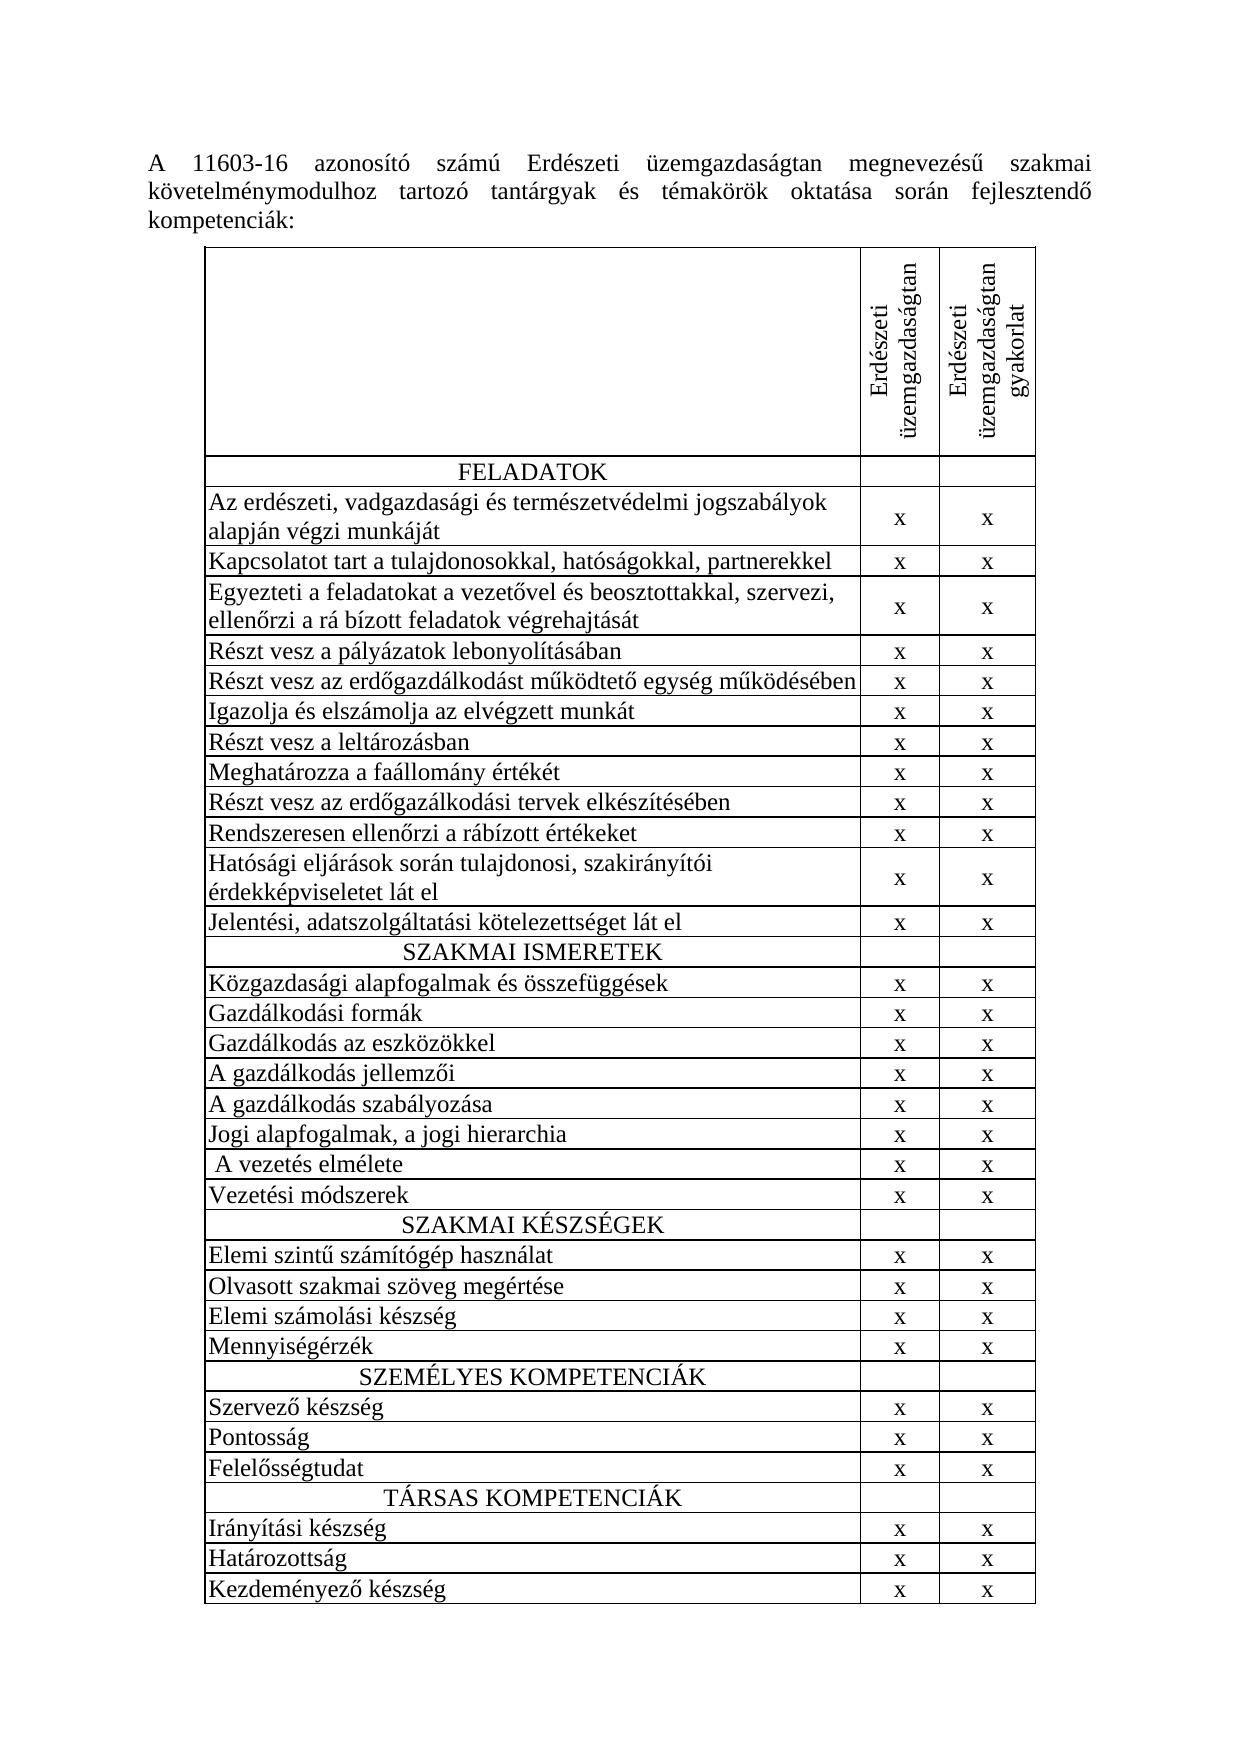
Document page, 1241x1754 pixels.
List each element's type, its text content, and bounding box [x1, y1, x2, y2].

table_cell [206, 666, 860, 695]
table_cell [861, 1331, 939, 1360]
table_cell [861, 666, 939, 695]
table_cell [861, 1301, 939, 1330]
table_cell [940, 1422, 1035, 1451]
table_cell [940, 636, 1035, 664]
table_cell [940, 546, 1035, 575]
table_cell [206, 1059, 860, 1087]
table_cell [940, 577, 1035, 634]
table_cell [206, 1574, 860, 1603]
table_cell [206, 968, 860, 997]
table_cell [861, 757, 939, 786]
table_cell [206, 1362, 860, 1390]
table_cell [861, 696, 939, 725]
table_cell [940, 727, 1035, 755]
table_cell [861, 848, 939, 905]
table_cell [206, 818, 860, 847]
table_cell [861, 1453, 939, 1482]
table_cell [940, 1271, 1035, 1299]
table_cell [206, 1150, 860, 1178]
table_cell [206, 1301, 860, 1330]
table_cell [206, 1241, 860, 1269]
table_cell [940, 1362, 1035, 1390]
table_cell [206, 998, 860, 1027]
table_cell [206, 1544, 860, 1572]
text A 11603-16 azonosító számú Erdészeti üzemgazdaságtan megnevezésű szakmai követelménymodulhoz tartozó tantárgyak és témakörök oktatása során fejlesztendő kompetenciák: [148, 148, 1093, 234]
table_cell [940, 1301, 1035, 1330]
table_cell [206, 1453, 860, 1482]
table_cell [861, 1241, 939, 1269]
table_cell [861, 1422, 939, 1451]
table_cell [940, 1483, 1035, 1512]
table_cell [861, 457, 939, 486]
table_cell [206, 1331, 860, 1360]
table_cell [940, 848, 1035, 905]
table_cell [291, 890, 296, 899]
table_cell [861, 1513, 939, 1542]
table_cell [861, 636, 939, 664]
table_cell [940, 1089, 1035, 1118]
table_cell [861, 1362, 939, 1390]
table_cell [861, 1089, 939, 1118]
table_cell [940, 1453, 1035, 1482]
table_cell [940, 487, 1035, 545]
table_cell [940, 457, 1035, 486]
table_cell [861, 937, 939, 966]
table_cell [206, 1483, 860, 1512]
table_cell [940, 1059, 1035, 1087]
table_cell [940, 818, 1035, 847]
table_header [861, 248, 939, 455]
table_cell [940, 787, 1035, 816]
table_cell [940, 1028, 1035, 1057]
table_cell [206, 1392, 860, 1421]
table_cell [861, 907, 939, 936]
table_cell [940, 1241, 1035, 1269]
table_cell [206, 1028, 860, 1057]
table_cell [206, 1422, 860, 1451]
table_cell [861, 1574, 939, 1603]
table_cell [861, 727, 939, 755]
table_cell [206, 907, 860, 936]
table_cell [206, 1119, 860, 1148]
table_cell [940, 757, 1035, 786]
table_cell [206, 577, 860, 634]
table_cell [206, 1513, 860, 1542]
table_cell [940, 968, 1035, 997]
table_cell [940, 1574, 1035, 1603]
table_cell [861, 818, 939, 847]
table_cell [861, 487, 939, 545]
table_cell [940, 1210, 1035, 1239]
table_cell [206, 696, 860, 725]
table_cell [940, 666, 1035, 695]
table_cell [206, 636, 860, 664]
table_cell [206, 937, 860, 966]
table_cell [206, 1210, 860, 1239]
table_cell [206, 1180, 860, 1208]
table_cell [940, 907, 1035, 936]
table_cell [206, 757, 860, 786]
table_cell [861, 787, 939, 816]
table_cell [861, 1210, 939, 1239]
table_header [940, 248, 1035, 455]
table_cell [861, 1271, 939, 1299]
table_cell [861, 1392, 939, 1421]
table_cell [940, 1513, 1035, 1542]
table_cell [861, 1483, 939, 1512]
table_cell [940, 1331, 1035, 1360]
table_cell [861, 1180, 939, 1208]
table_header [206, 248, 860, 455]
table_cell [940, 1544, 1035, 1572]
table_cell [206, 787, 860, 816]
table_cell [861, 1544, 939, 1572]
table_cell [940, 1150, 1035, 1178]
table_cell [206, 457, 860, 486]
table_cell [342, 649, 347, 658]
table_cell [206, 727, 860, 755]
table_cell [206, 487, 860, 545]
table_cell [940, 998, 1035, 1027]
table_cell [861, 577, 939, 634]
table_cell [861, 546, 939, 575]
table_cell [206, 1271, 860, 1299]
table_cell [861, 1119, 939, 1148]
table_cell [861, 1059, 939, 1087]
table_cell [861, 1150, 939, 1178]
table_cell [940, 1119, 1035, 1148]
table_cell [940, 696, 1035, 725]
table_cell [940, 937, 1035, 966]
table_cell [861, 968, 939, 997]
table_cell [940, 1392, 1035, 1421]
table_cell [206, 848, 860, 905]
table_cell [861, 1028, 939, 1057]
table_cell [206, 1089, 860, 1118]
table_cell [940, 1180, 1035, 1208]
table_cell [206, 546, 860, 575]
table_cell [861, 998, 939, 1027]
